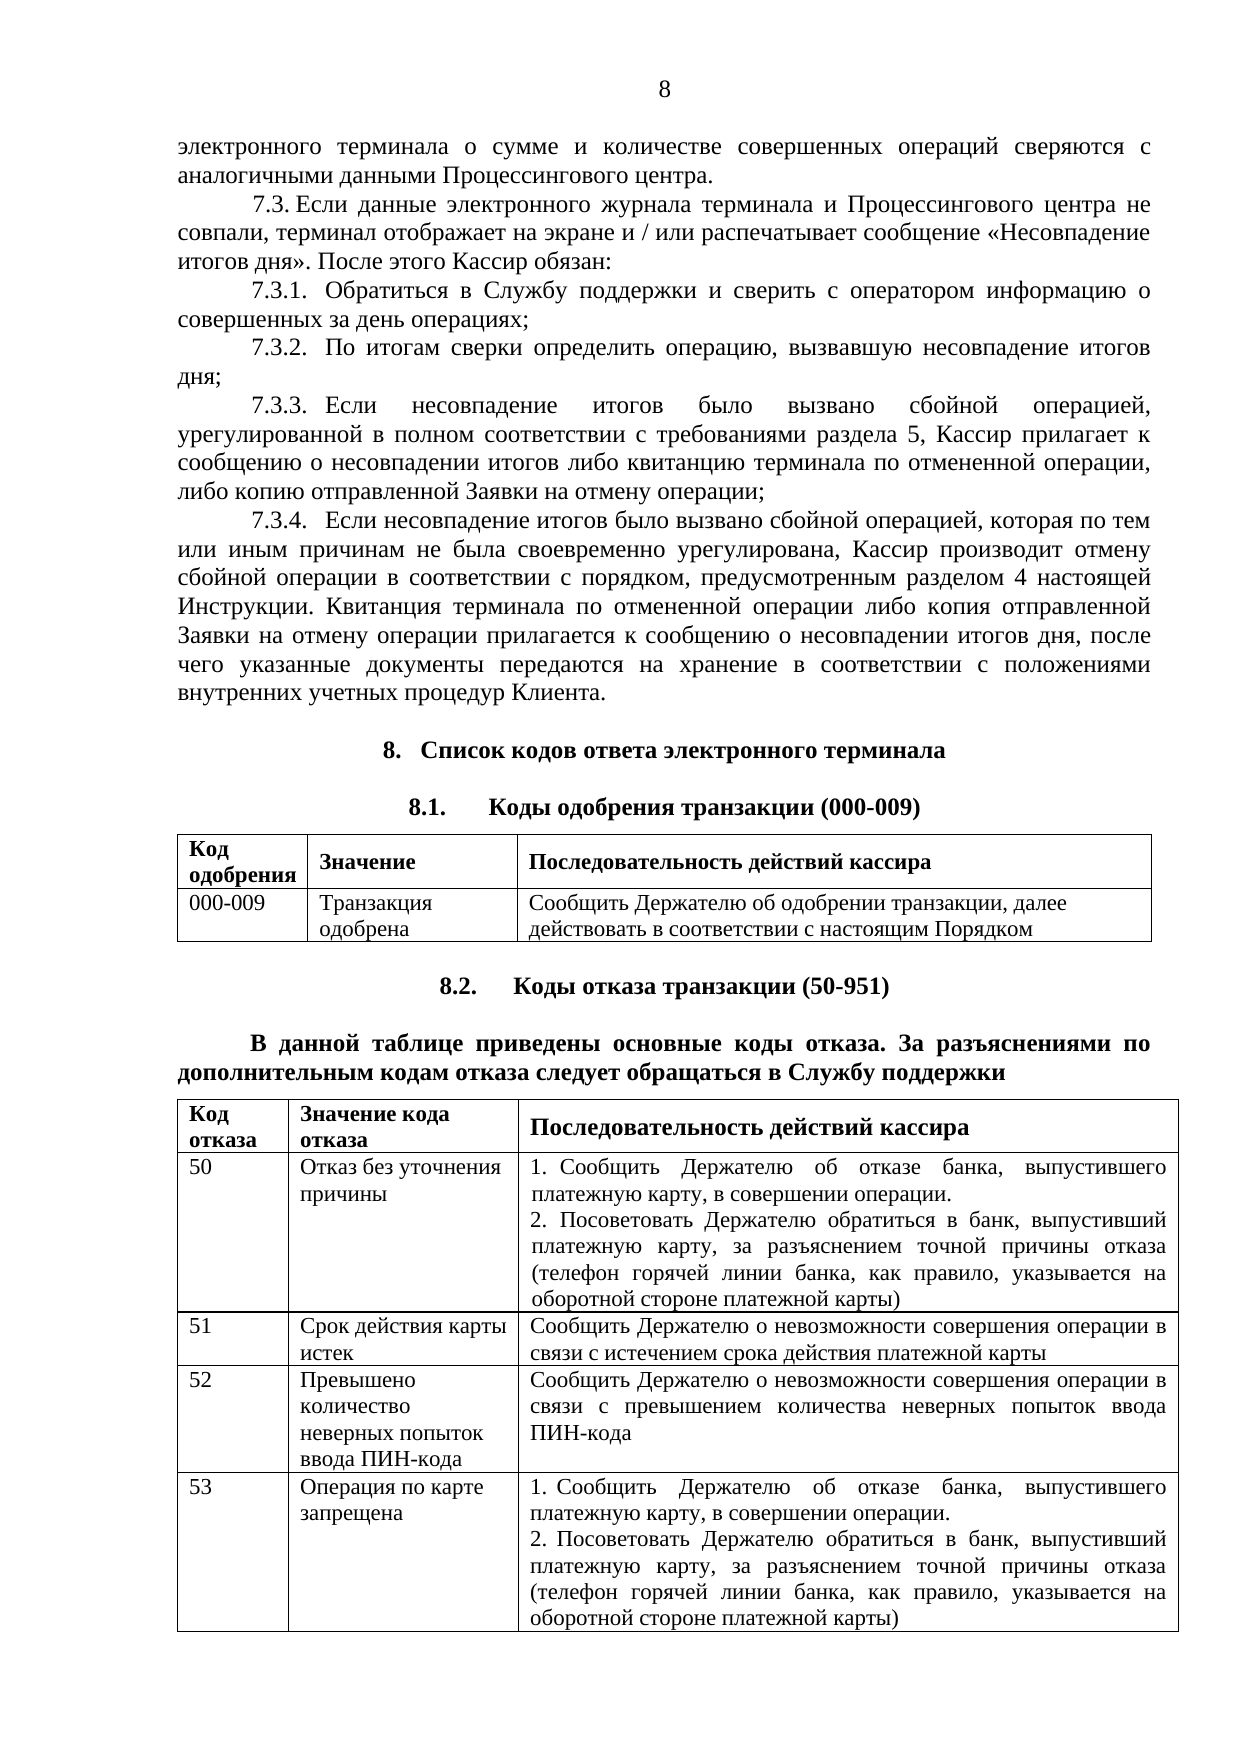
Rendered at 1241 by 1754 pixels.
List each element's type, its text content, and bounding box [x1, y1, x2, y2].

list Если данные электронного журнала терминала и Процессингового центра не совпали, терминал отображает на экране и / или распечатывает сообщение «Несовпадение итогов дня». После этого Кассир обязан: [177, 189, 1152, 275]
list Коды одобрения транзакции (000-009) [177, 792, 1152, 821]
text В данной таблице приведены основные коды отказа. За разъяснениями по дополнительным кодам отказа следует обращаться в Службу поддержки [177, 1028, 1152, 1086]
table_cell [289, 1473, 518, 1631]
list Коды отказа транзакции (50-951) [177, 971, 1152, 1000]
table_cell 50 [178, 1153, 288, 1311]
list Обратиться в Службу поддержки и сверить с оператором информацию о совершенных за день операциях; [177, 275, 1152, 332]
table_cell Сообщить Держателю о невозможности совершения операции в связи с истечением срока действия платежной карты [519, 1313, 1178, 1365]
table_cell Сообщить Держателю об одобрении транзакции, далее действовать в соответствии с настоящим Порядком [518, 889, 1151, 941]
list Список кодов ответа электронного терминала [177, 735, 1152, 764]
list Если несовпадение итогов было вызвано сбойной операцией, урегулированной в полном соответствии с требованиями раздела 5, Кассир прилагает к сообщению о несовпадении итогов либо квитанцию терминала по отмененной операции, либо копию отправленной Заявки на отмену операции; [177, 390, 1152, 505]
table_header Код одобрения [178, 835, 307, 887]
table_cell Отказ без уточнения причины [289, 1153, 518, 1311]
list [177, 131, 1152, 189]
table_cell Срок действия карты истек [289, 1313, 518, 1365]
list По итогам сверки определить операцию, вызвавшую несовпадение итогов дня; [177, 332, 1152, 390]
table_header Последовательность действий кассира [519, 1100, 1178, 1152]
list Если несовпадение итогов было вызвано сбойной операцией, которая по тем или иным причинам не была своевременно урегулирована, Кассир производит отмену сбойной операции в соответствии с порядком, предусмотренным разделом 4 настоящей Инструкции. Квитанция терминала по отмененной операции либо копия отправленной Заявки на отмену операции прилагается к сообщению о несовпадении итогов дня, после чего указанные документы передаются на хранение в соответствии с положениями внутренних учетных процедур Клиента. [177, 505, 1152, 706]
table_cell 51 [178, 1313, 288, 1365]
table_cell 52 [178, 1366, 288, 1472]
table_cell Транзакция одобрена [308, 889, 517, 941]
table_cell Превышено количество неверных попыток ввода ПИН-кода [289, 1366, 518, 1472]
table_header Значение кода отказа [289, 1100, 518, 1152]
table_cell 53 [178, 1473, 288, 1631]
table_header Значение [308, 835, 517, 887]
table_header Код отказа [178, 1100, 288, 1152]
table_header Последовательность действий кассира [518, 835, 1151, 887]
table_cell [519, 1473, 1178, 1631]
table_cell Сообщить Держателю о невозможности совершения операции в связи с превышением количества неверных попыток ввода ПИН-кода [519, 1366, 1178, 1472]
table_cell 000-009 [178, 889, 307, 941]
